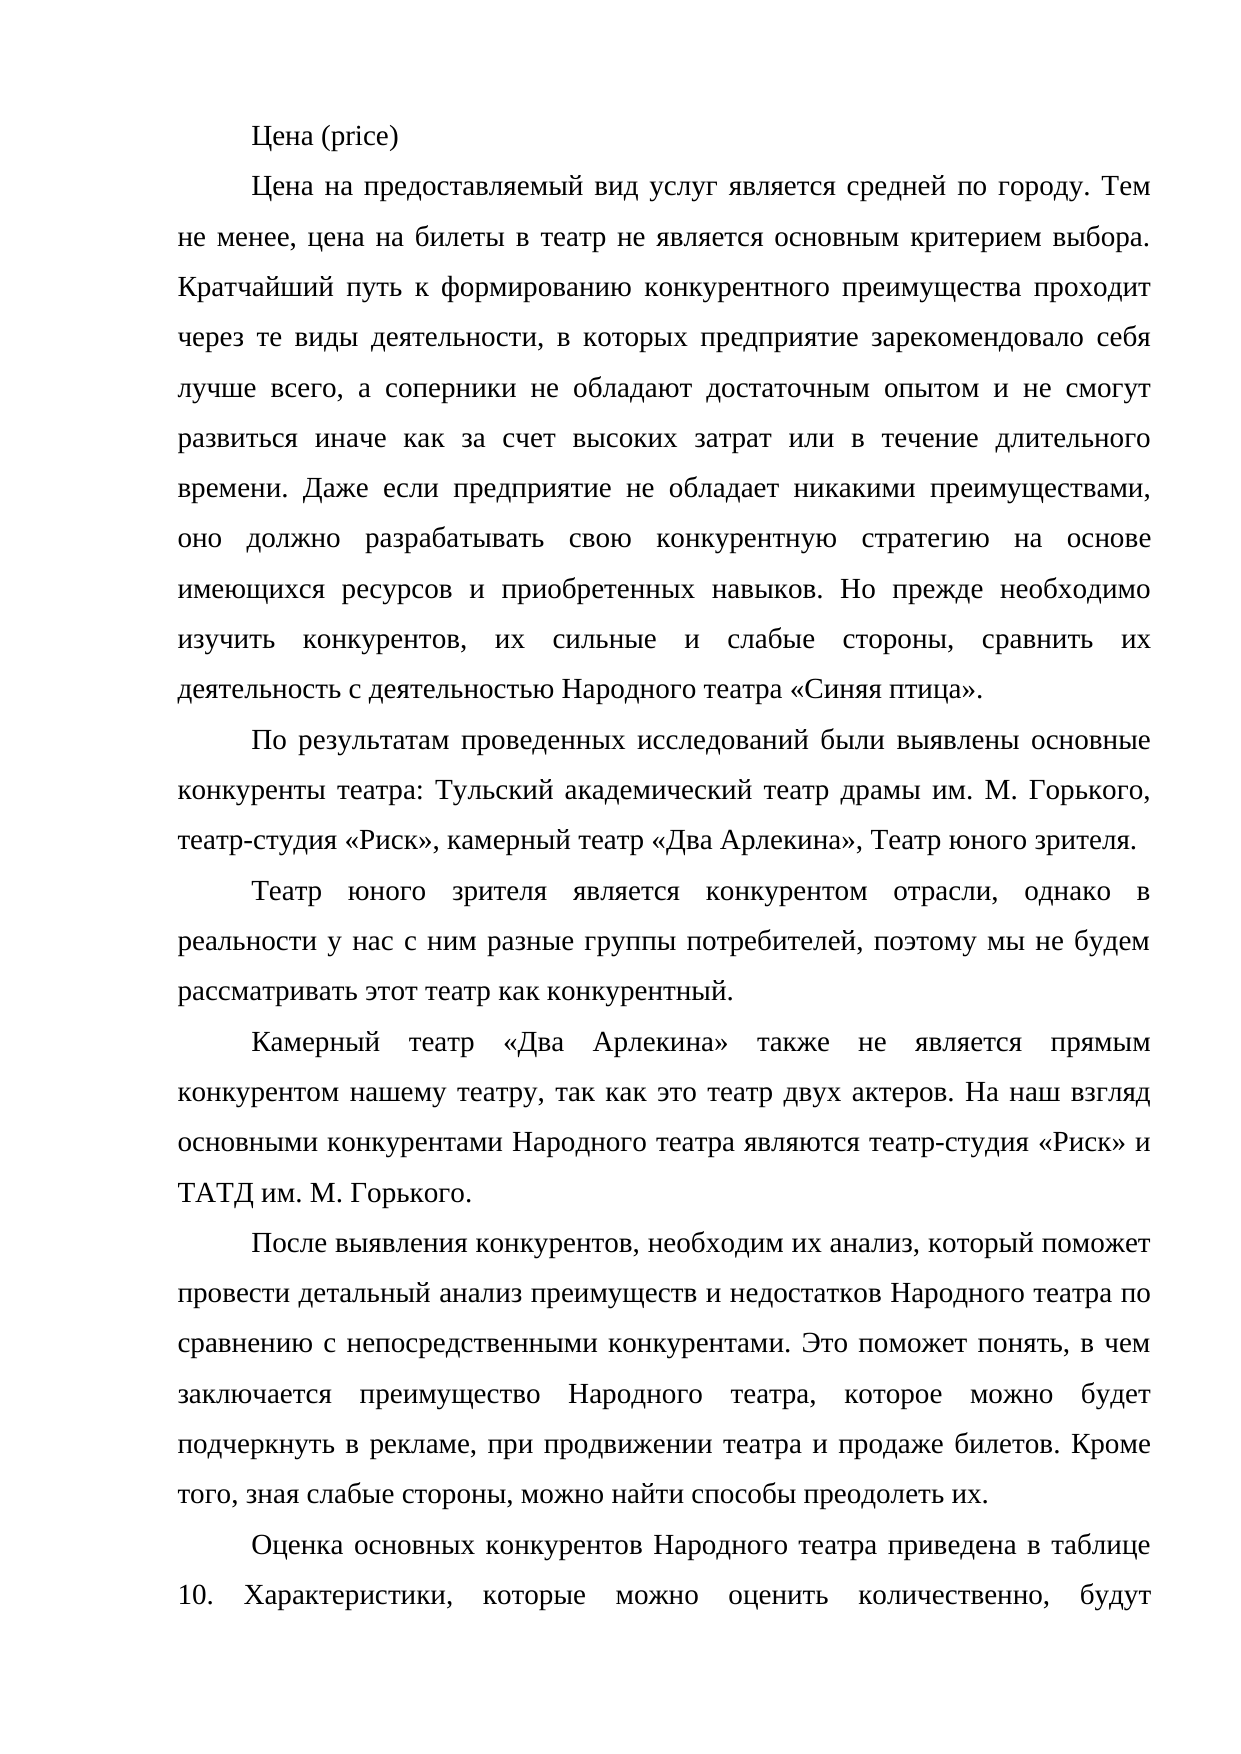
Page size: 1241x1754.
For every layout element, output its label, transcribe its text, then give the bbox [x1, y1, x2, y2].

text Цена на предоставляемый вид услуг является средней по городу. Тем не менее, цена на билеты в театр не является основным критерием выбора. Кратчайший путь к формированию конкурентного преимущества проходит через те виды деятельности, в которых предприятие зарекомендовало себя лучше всего, а соперники не обладают достаточным опытом и не смогут развиться иначе как за счет высоких затрат или в течение длительного времени. Даже если предприятие не обладает никакими преимуществами, оно должно разрабатывать свою конкурентную стратегию на основе имеющихся ресурсов и приобретенных навыков. Но прежде необходимо изучить конкурентов, их сильные и слабые стороны, сравнить их деятельность с деятельностью Народного театра «Синяя птица». [177, 168, 1152, 705]
text Камерный театр «Два Арлекина» также не является прямым конкурентом нашему театру, так как это театр двух актеров. На наш взгляд основными конкурентами Народного театра являются театр-студия «Риск» и ТАТД им. М. Горького. [177, 1024, 1152, 1208]
text Театр юного зрителя является конкурентом отрасли, однако в реальности у нас с ним разные группы потребителей, поэтому мы не будем рассматривать этот театр как конкурентный. [177, 873, 1152, 1007]
list После выявления конкурентов, необходим их анализ, который поможет провести детальный анализ преимуществ и недостатков Народного театра по сравнению с непосредственными конкурентами. Это поможет понять, в чем заключается преимущество Народного театра, которое можно будет подчеркнуть в рекламе, при продвижении театра и продаже билетов. Кроме того, зная слабые стороны, можно найти способы преодолеть их. [177, 1225, 1152, 1510]
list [177, 1527, 1152, 1611]
text Цена (price) [177, 118, 1152, 152]
text По результатам проведенных исследований были выявлены основные конкуренты театра: Тульский академический театр драмы им. М. Горького, театр-студия «Риск», камерный театр «Два Арлекина», Театр юного зрителя. [177, 722, 1152, 856]
